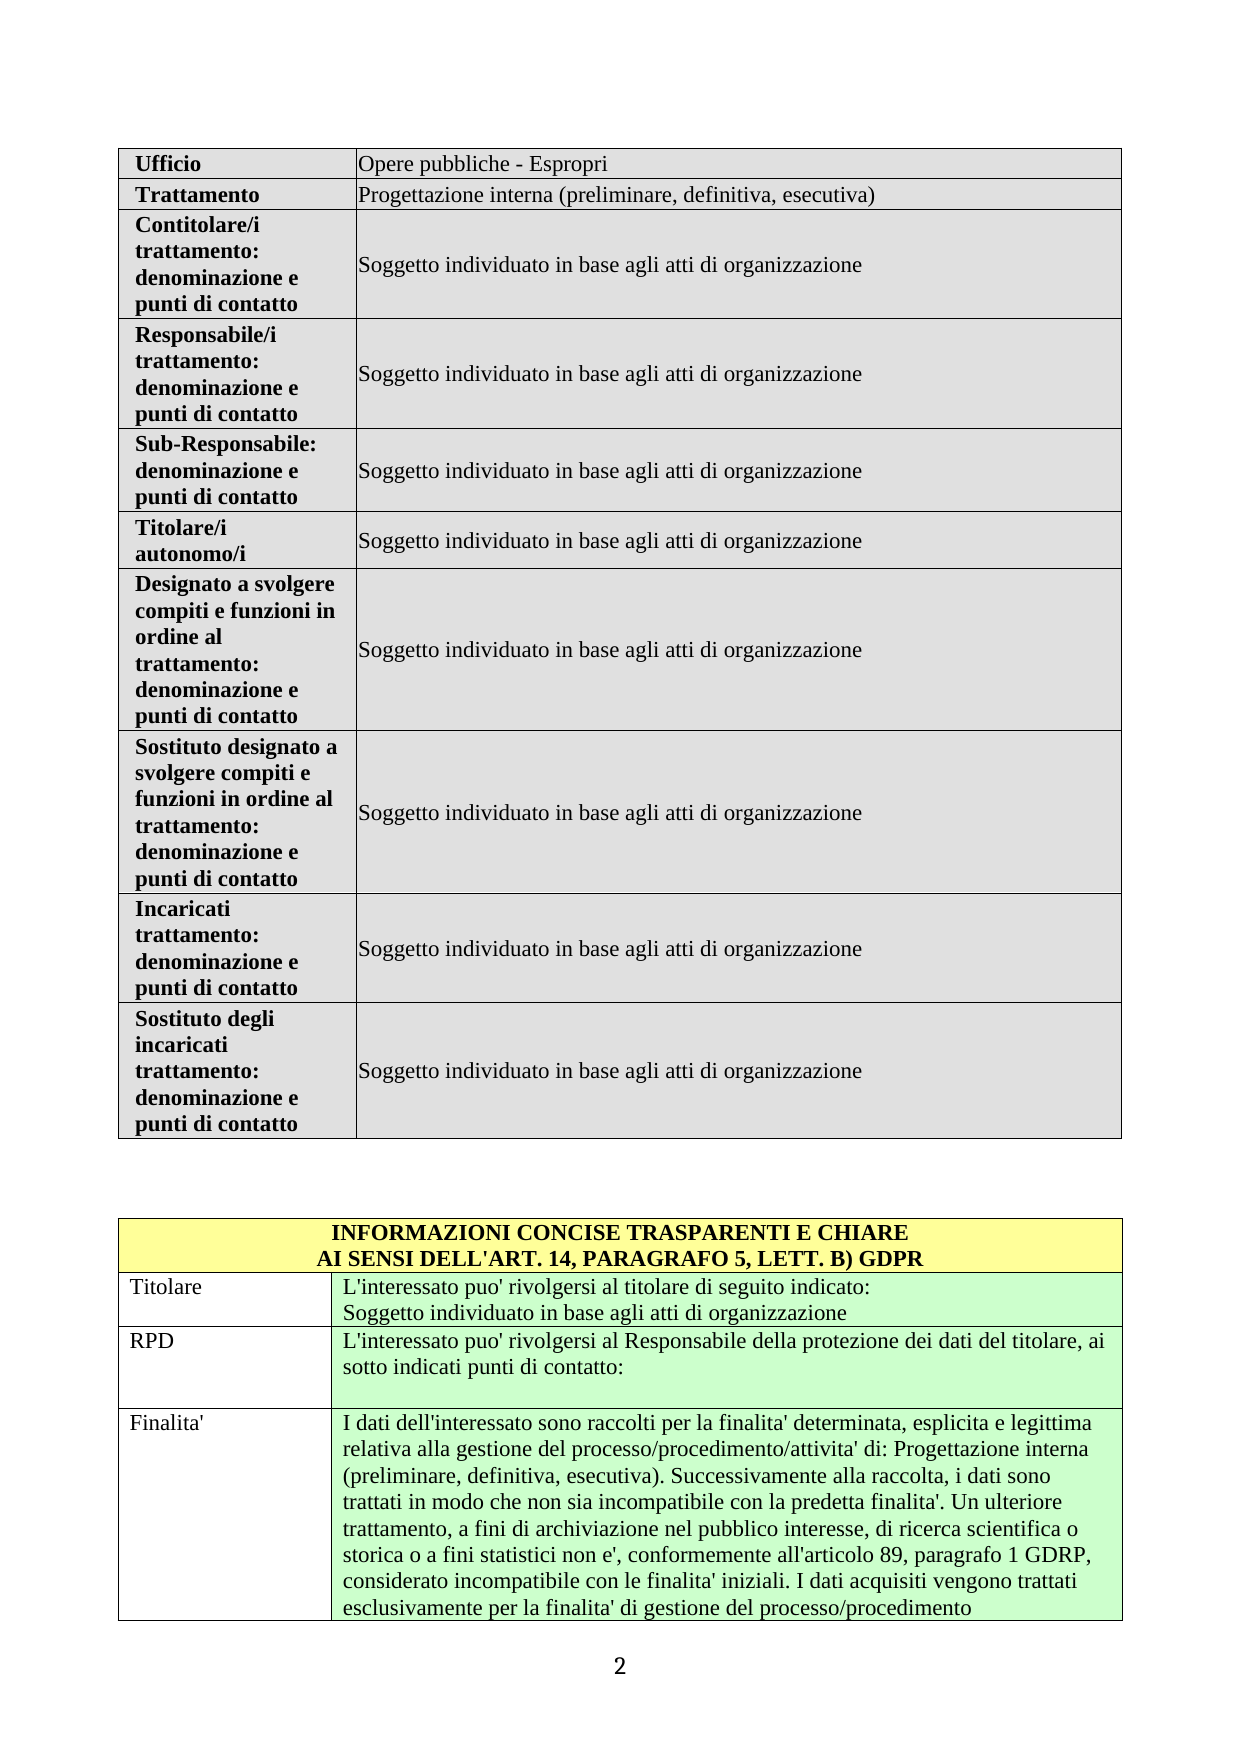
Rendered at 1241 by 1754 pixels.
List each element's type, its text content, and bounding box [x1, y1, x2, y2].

table_cell Responsabile/i trattamento: denominazione e punti di contatto [119, 319, 356, 428]
table_cell Progettazione interna (preliminare, definitiva, esecutiva) [357, 179, 1121, 209]
table_cell Soggetto individuato in base agli atti di organizzazione [357, 210, 1121, 318]
table_cell L'interessato puo' rivolgersi al Responsabile della protezione dei dati del titolare, ai sotto indicati punti di contatto: [332, 1327, 1122, 1408]
table_cell Sostituto designato a svolgere compiti e funzioni in ordine al trattamento: denominazione e punti di contatto [119, 731, 356, 892]
table_cell Soggetto individuato in base agli atti di organizzazione [357, 429, 1121, 511]
table_cell Soggetto individuato in base agli atti di organizzazione [357, 319, 1121, 428]
table_cell Designato a svolgere compiti e funzioni in ordine al trattamento: denominazione e punti di contatto [119, 569, 356, 730]
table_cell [332, 1409, 1122, 1620]
table_cell Soggetto individuato in base agli atti di organizzazione [357, 1003, 1121, 1138]
table_cell Titolare/i autonomo/i [119, 512, 356, 568]
table_cell Incaricati trattamento: denominazione e punti di contatto [119, 894, 356, 1002]
table_header INFORMAZIONI CONCISE TRASPARENTI E CHIARE AI SENSI DELL'ART. 14, PARAGRAFO 5, LETT. B) GDPR [119, 1219, 1122, 1272]
table_cell Soggetto individuato in base agli atti di organizzazione [357, 569, 1121, 730]
table_cell Soggetto individuato in base agli atti di organizzazione [357, 731, 1121, 892]
table_cell Soggetto individuato in base agli atti di organizzazione [357, 894, 1121, 1002]
table_cell Opere pubbliche - Espropri [357, 149, 1121, 178]
table_cell Ufficio [119, 149, 356, 178]
table_cell Sostituto degli incaricati trattamento: denominazione e punti di contatto [119, 1003, 356, 1138]
table_cell Titolare [119, 1273, 331, 1326]
table_cell Soggetto individuato in base agli atti di organizzazione [357, 512, 1121, 568]
table_cell Finalita' [119, 1409, 331, 1620]
table_cell Trattamento [119, 179, 356, 209]
table_cell Contitolare/i trattamento: denominazione e punti di contatto [119, 210, 356, 318]
table_cell L'interessato puo' rivolgersi al titolare di seguito indicato: Soggetto individuato in base agli atti di organizzazione [332, 1273, 1122, 1326]
table_cell RPD [119, 1327, 331, 1408]
table_cell Sub-Responsabile: denominazione e punti di contatto [119, 429, 356, 511]
